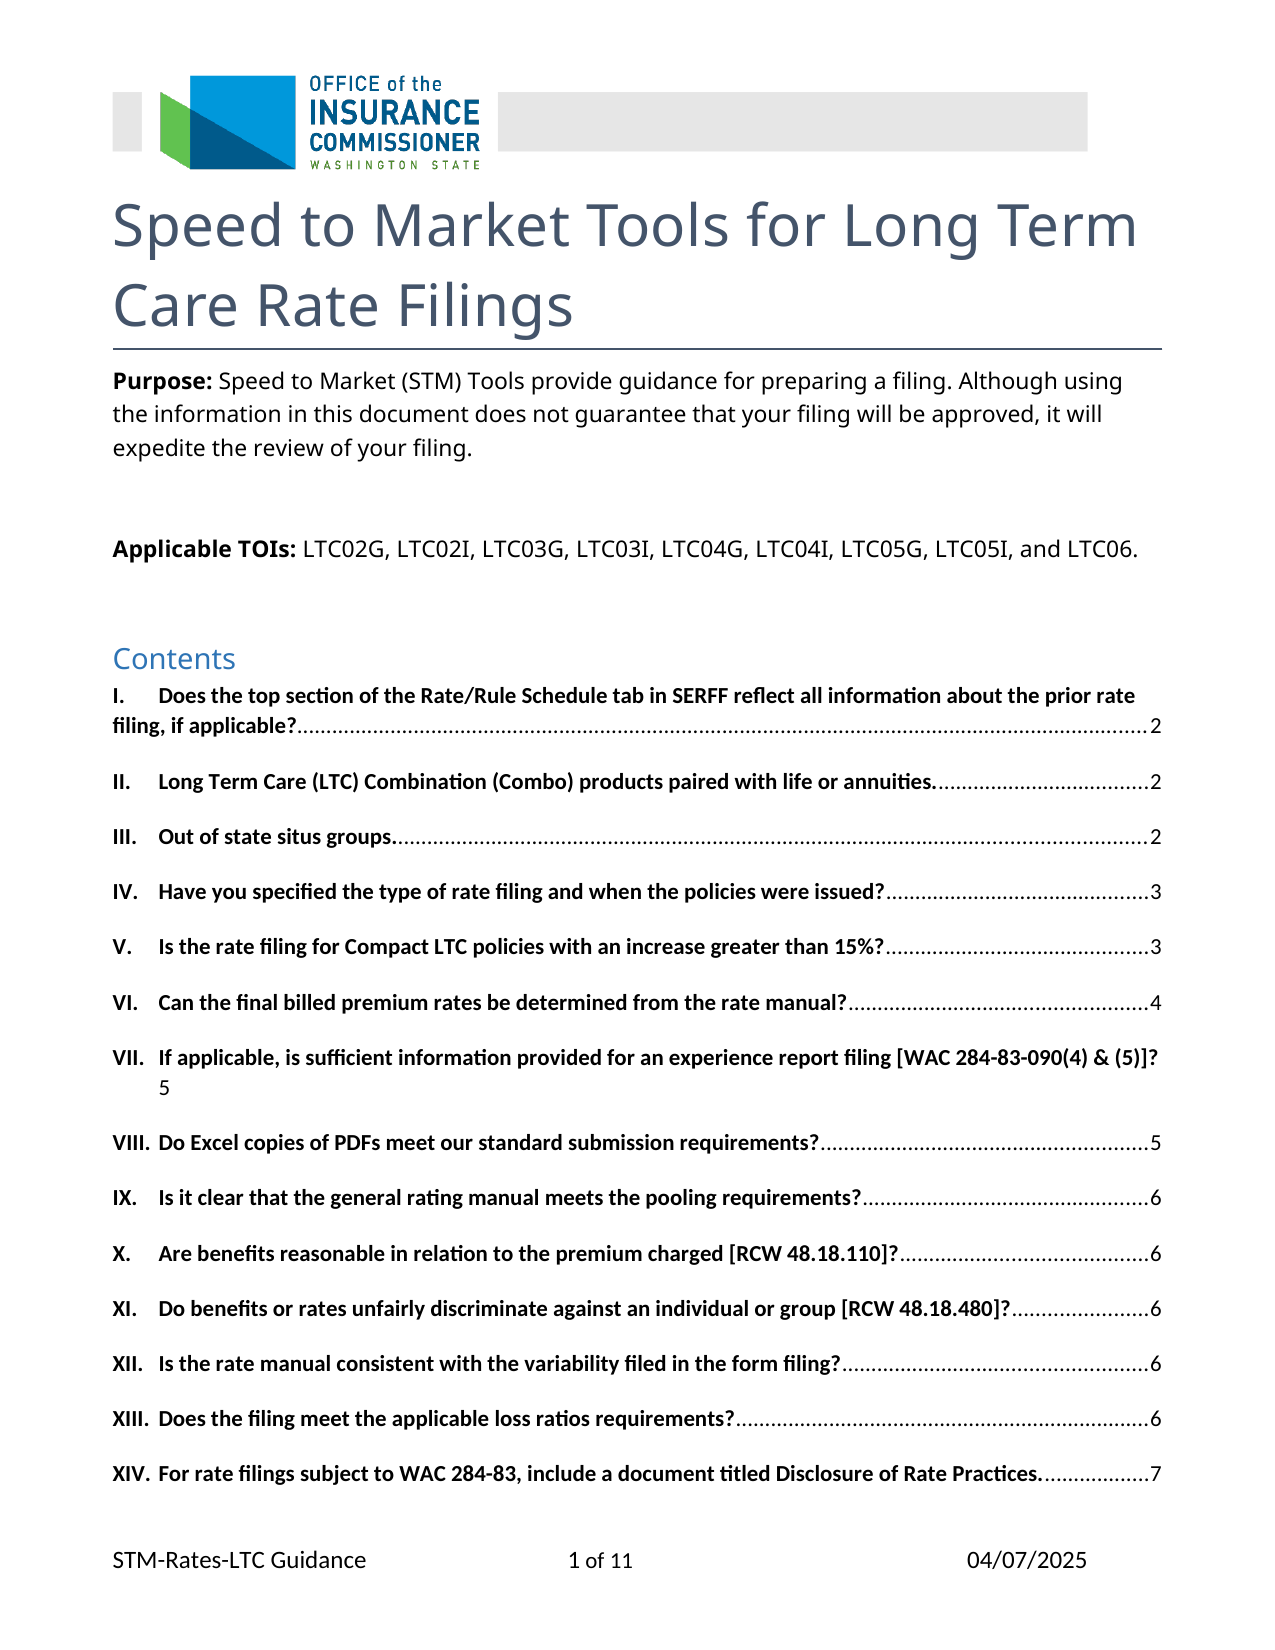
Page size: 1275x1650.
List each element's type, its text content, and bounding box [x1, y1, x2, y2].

text Applicable TOIs: LTC02G, LTC02I, LTC03G, LTC03I, LTC04G, LTC04I, LTC05G, LTC05I, and LTC06. [112, 533, 1162, 564]
picture [296, 75, 1088, 170]
picture [112, 75, 190, 170]
title Speed to Market Tools for Long Term Care Rate Filings [112, 184, 1162, 350]
picture [192, 112, 293, 170]
text Purpose: Speed to Market (STM) Tools provide guidance for preparing a filing. Although using the information in this document does not guarantee that your filing will be approved, it will expedite the review of your filing. [112, 365, 1162, 463]
